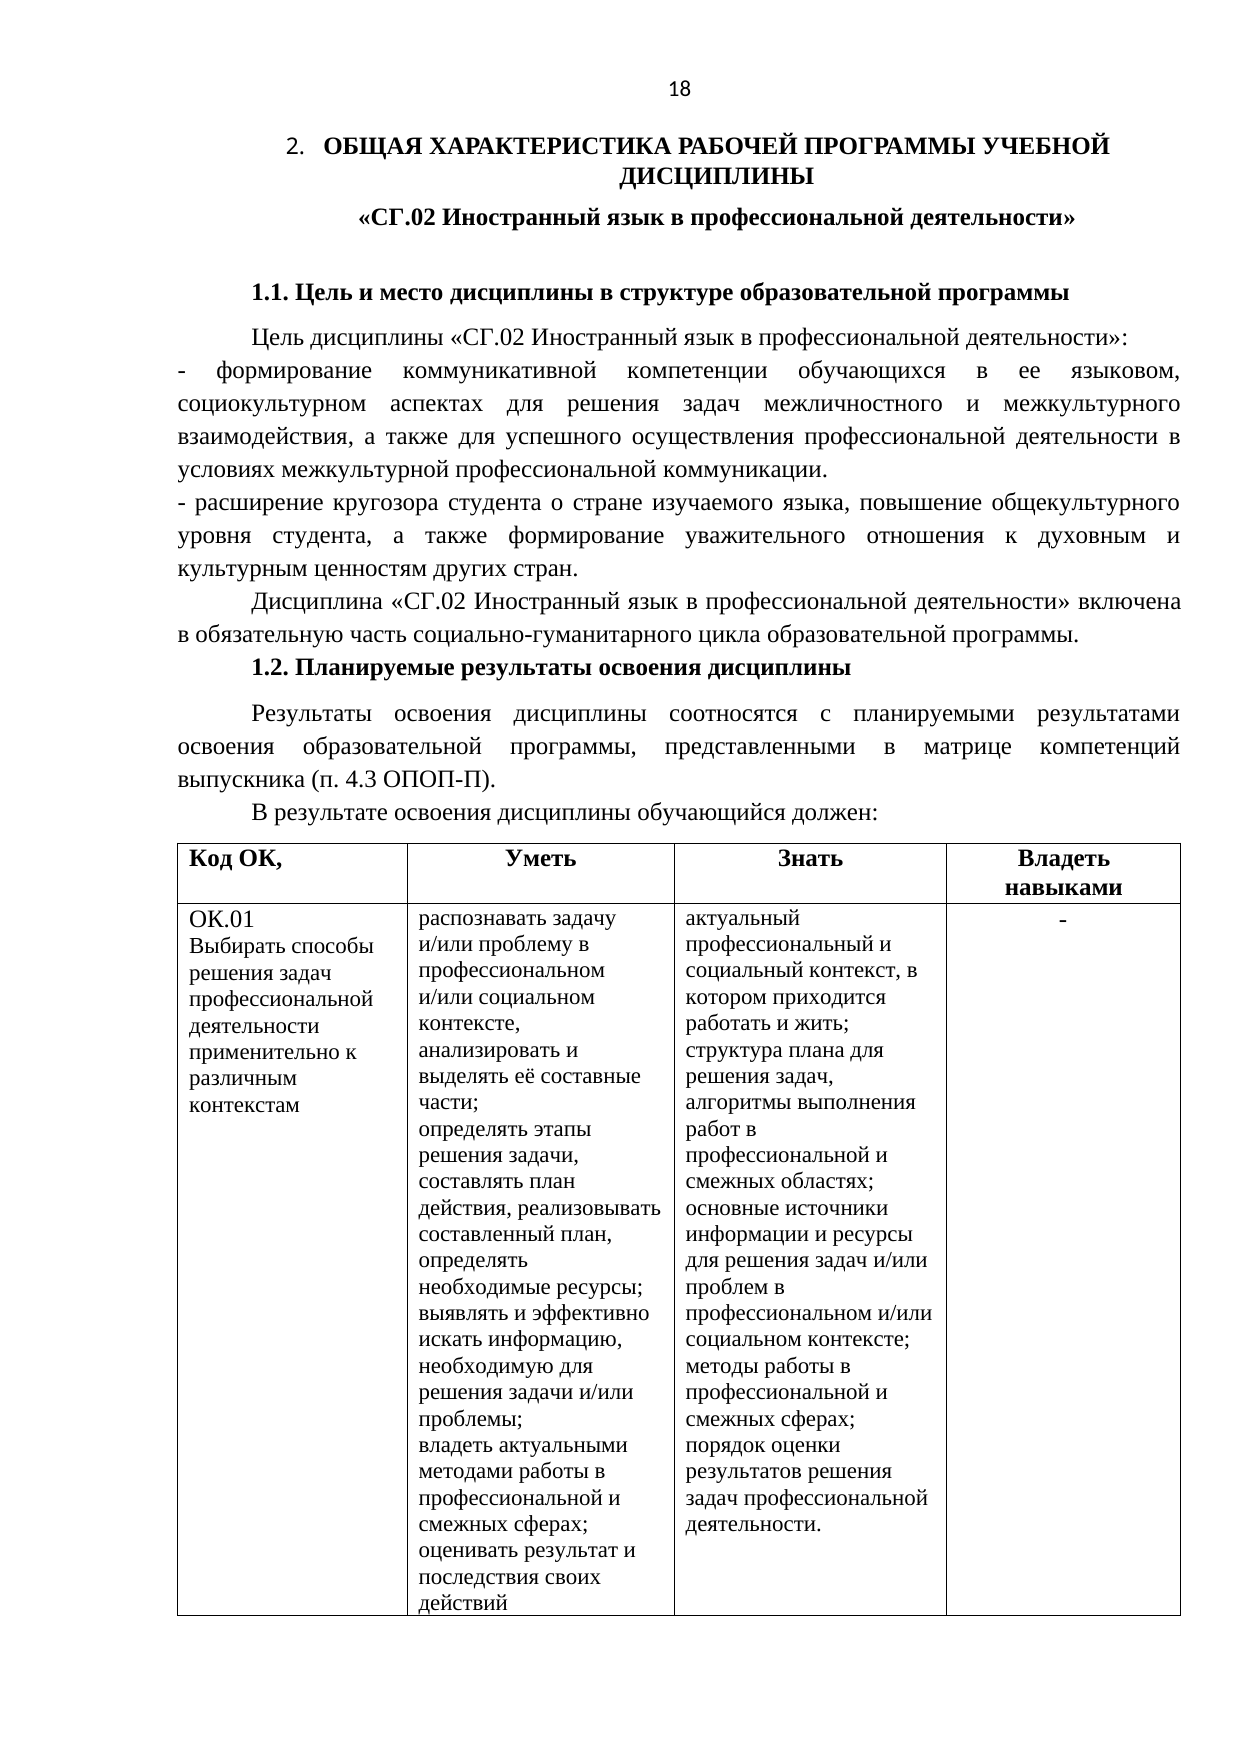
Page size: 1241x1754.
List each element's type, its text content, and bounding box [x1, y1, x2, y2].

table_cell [675, 904, 946, 1615]
text 1.2. Планируемые результаты освоения дисциплины [177, 652, 1181, 681]
text Дисциплина «СГ.02 Иностранный язык в профессиональной деятельности» включена в обязательную часть социально-гуманитарного цикла образовательной программы. [177, 586, 1181, 648]
text «СГ.02 Иностранный язык в профессиональной деятельности» [252, 202, 1181, 231]
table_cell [178, 904, 407, 1615]
list - формирование коммуникативной компетенции обучающихся в ее языковом, социокультурном аспектах для решения задач межличностного и межкультурного взаимодействия, а также для успешного осуществления профессиональной деятельности в условиях межкультурной профессиональной коммуникации. [177, 355, 1181, 483]
table_header Уметь [408, 844, 674, 903]
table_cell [408, 904, 674, 1615]
table_header Владеть навыками [947, 844, 1180, 903]
table_cell - [947, 904, 1180, 1615]
table_header Код ОК, [178, 844, 407, 903]
table_header Знать [675, 844, 946, 903]
text Результаты освоения дисциплины соотносятся с планируемыми результатами освоения образовательной программы, представленными в матрице компетенций выпускника (п. 4.3 ОПОП-П). [177, 698, 1181, 793]
list Цель дисциплины «СГ.02 Иностранный язык в профессиональной деятельности»: [177, 322, 1181, 351]
text 1.1. Цель и место дисциплины в структуре образовательной программы [177, 277, 1181, 305]
list - расширение кругозора студента о стране изучаемого языка, повышение общекультурного уровня студента, а также формирование уважительного отношения к духовным и культурным ценностям других стран. [177, 487, 1181, 582]
text В результате освоения дисциплины обучающийся должен: [177, 797, 1181, 826]
list Общая характеристика РАБОЧЕЙ ПРОГРАММЫ УЧЕБНОЙ ДИСЦИПЛИНЫ [215, 130, 1181, 190]
